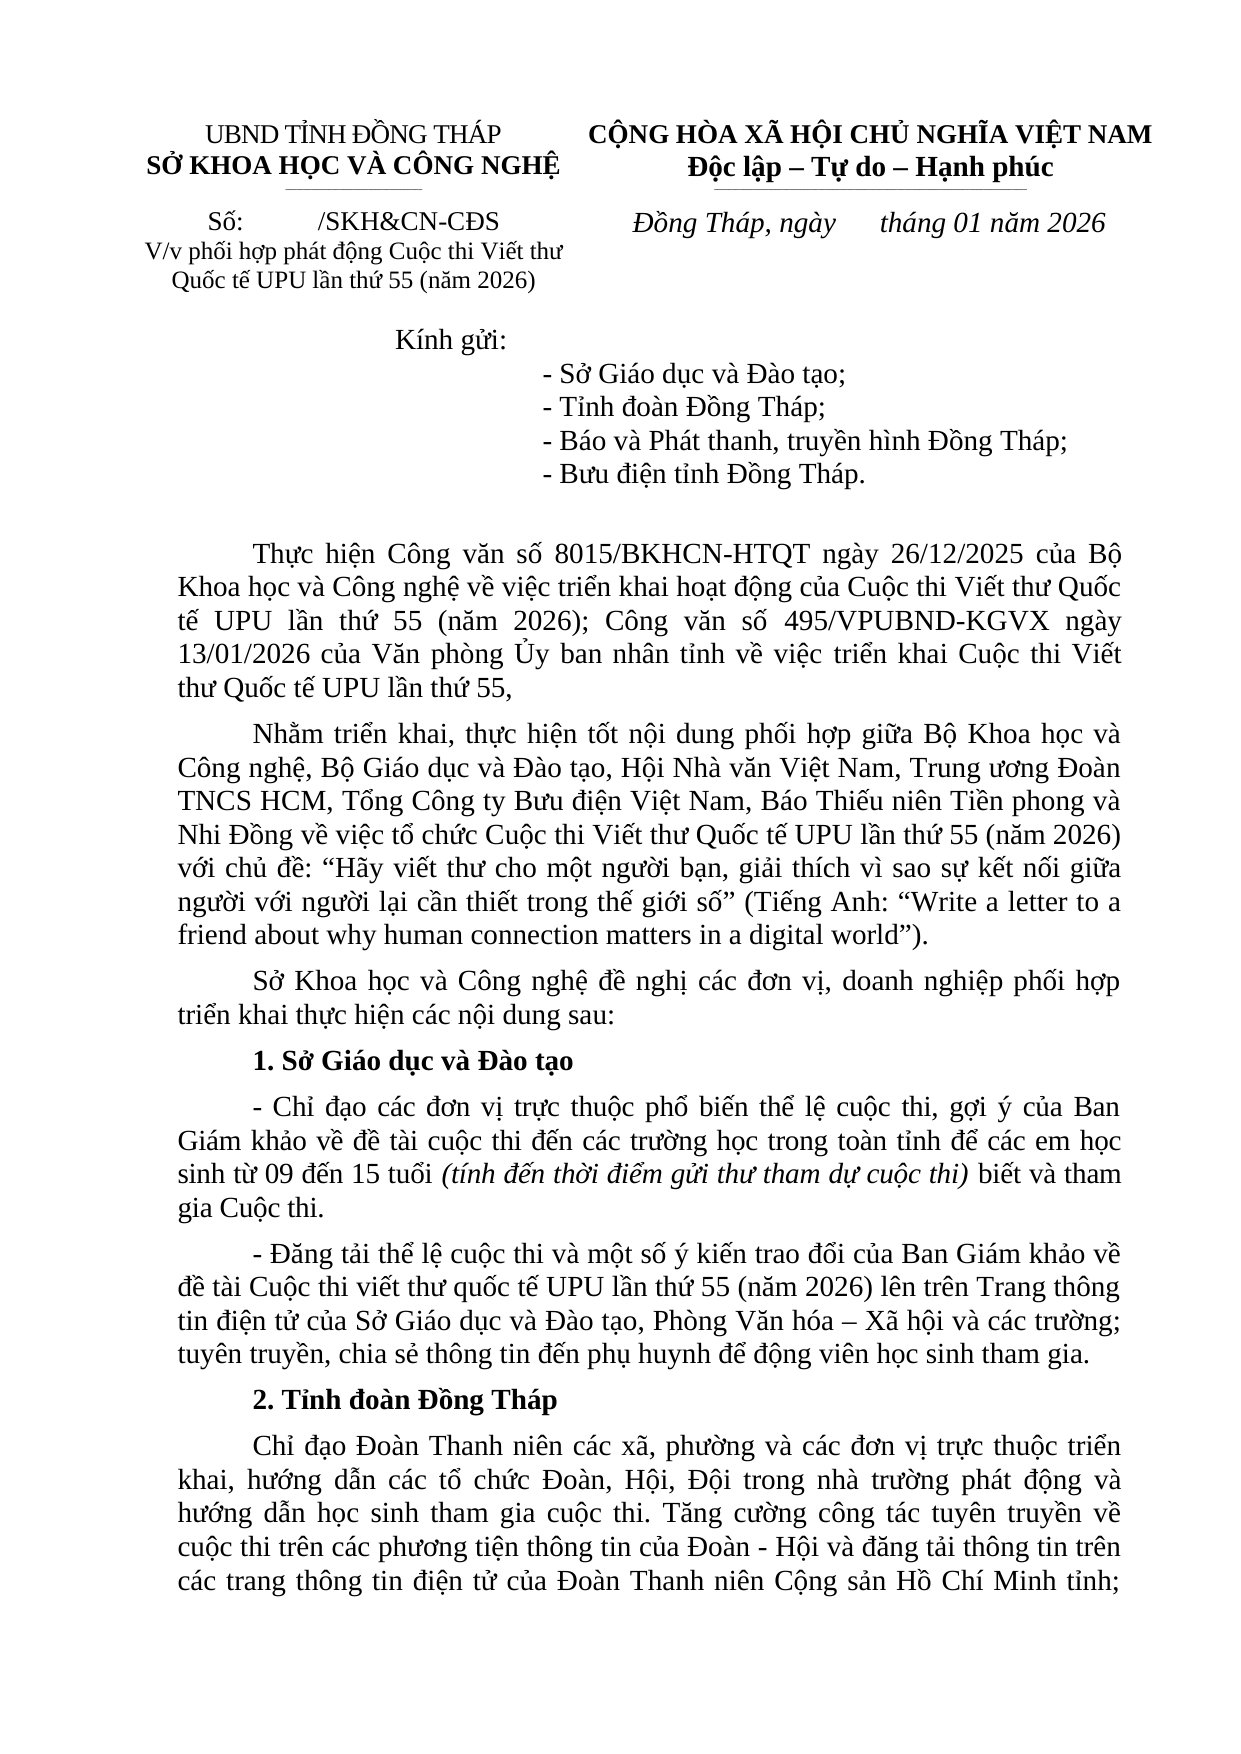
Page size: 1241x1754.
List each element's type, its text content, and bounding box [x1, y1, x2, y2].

table_header Kính gửi: [384, 322, 531, 490]
text Sở Khoa học và Công nghệ đề nghị các đơn vị, doanh nghiệp phối hợp triển khai thực hiện các nội dung sau: [177, 963, 1122, 1031]
table_cell _______________________________________________________________________________________ [575, 183, 1166, 205]
table_cell SỞ KHOA HỌC VÀ CÔNG NGHỆ [132, 149, 575, 183]
text Nhằm triển khai, thực hiện tốt nội dung phối hợp giữa Bộ Khoa học và Công nghệ, Bộ Giáo dục và Đào tạo, Hội Nhà văn Việt Nam, Trung ương Đoàn TNCS HCM, Tổng Công ty Bưu điện Việt Nam, Báo Thiếu niên Tiền phong và Nhi Đồng về việc tổ chức Cuộc thi Viết thư Quốc tế UPU lần thứ 55 (năm 2026) với chủ đề: “Hãy viết thư cho một người bạn, giải thích vì sao sự kết nối giữa người với người lại cần thiết trong thế giới số” (Tiếng Anh: “Write a letter to a friend about why human connection matters in a digital world”). [177, 716, 1122, 951]
table_cell Độc lập – Tự do – Hạnh phúc [575, 149, 1166, 183]
table_header CỘNG HÒA XÃ HỘI CHỦ NGHĨA VIỆT NAM [575, 118, 1166, 149]
table_cell Số: /SKH&CN-CĐS V/v phối hợp phát động Cuộc thi Viết thư Quốc tế UPU lần thứ 55 (năm 2026) [132, 205, 575, 293]
text - Chỉ đạo các đơn vị trực thuộc phổ biến thể lệ cuộc thi, gợi ý của Ban Giám khảo về đề tài cuộc thi đến các trường học trong toàn tỉnh để các em học sinh từ 09 đến 15 tuổi (tính đến thời điểm gửi thư tham dự cuộc thi) biết và tham gia Cuộc thi. [177, 1089, 1122, 1223]
table_cell ______________________________________ [132, 183, 575, 205]
table_header - Sở Giáo dục và Đào tạo; - Tỉnh đoàn Đồng Tháp; - Báo và Phát thanh, truyền hình Đồng Tháp; - Bưu điện tỉnh Đồng Tháp. [531, 322, 1121, 490]
table_cell Đồng Tháp, ngày tháng 01 năm 2026 [575, 205, 1166, 293]
text Thực hiện Công văn số 8015/BKHCN-HTQT ngày 26/12/2025 của Bộ Khoa học và Công nghệ về việc triển khai hoạt động của Cuộc thi Viết thư Quốc tế UPU lần thứ 55 (năm 2026); Công văn số 495/VPUBND-KGVX ngày 13/01/2026 của Văn phòng Ủy ban nhân tỉnh về việc triển khai Cuộc thi Viết thư Quốc tế UPU lần thứ 55, [177, 536, 1122, 704]
table_header UBND TỈNH ĐỒNG THÁP [132, 118, 575, 149]
text 2. Tỉnh đoàn Đồng Tháp [177, 1382, 1122, 1416]
text - Đăng tải thể lệ cuộc thi và một số ý kiến trao đổi của Ban Giám khảo về đề tài Cuộc thi viết thư quốc tế UPU lần thứ 55 (năm 2026) lên trên Trang thông tin điện tử của Sở Giáo dục và Đào tạo, Phòng Văn hóa – Xã hội và các trường; tuyên truyền, chia sẻ thông tin đến phụ huynh để động viên học sinh tham gia. [177, 1236, 1122, 1370]
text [177, 1428, 1122, 1596]
text 1. Sở Giáo dục và Đào tạo [177, 1043, 1122, 1077]
